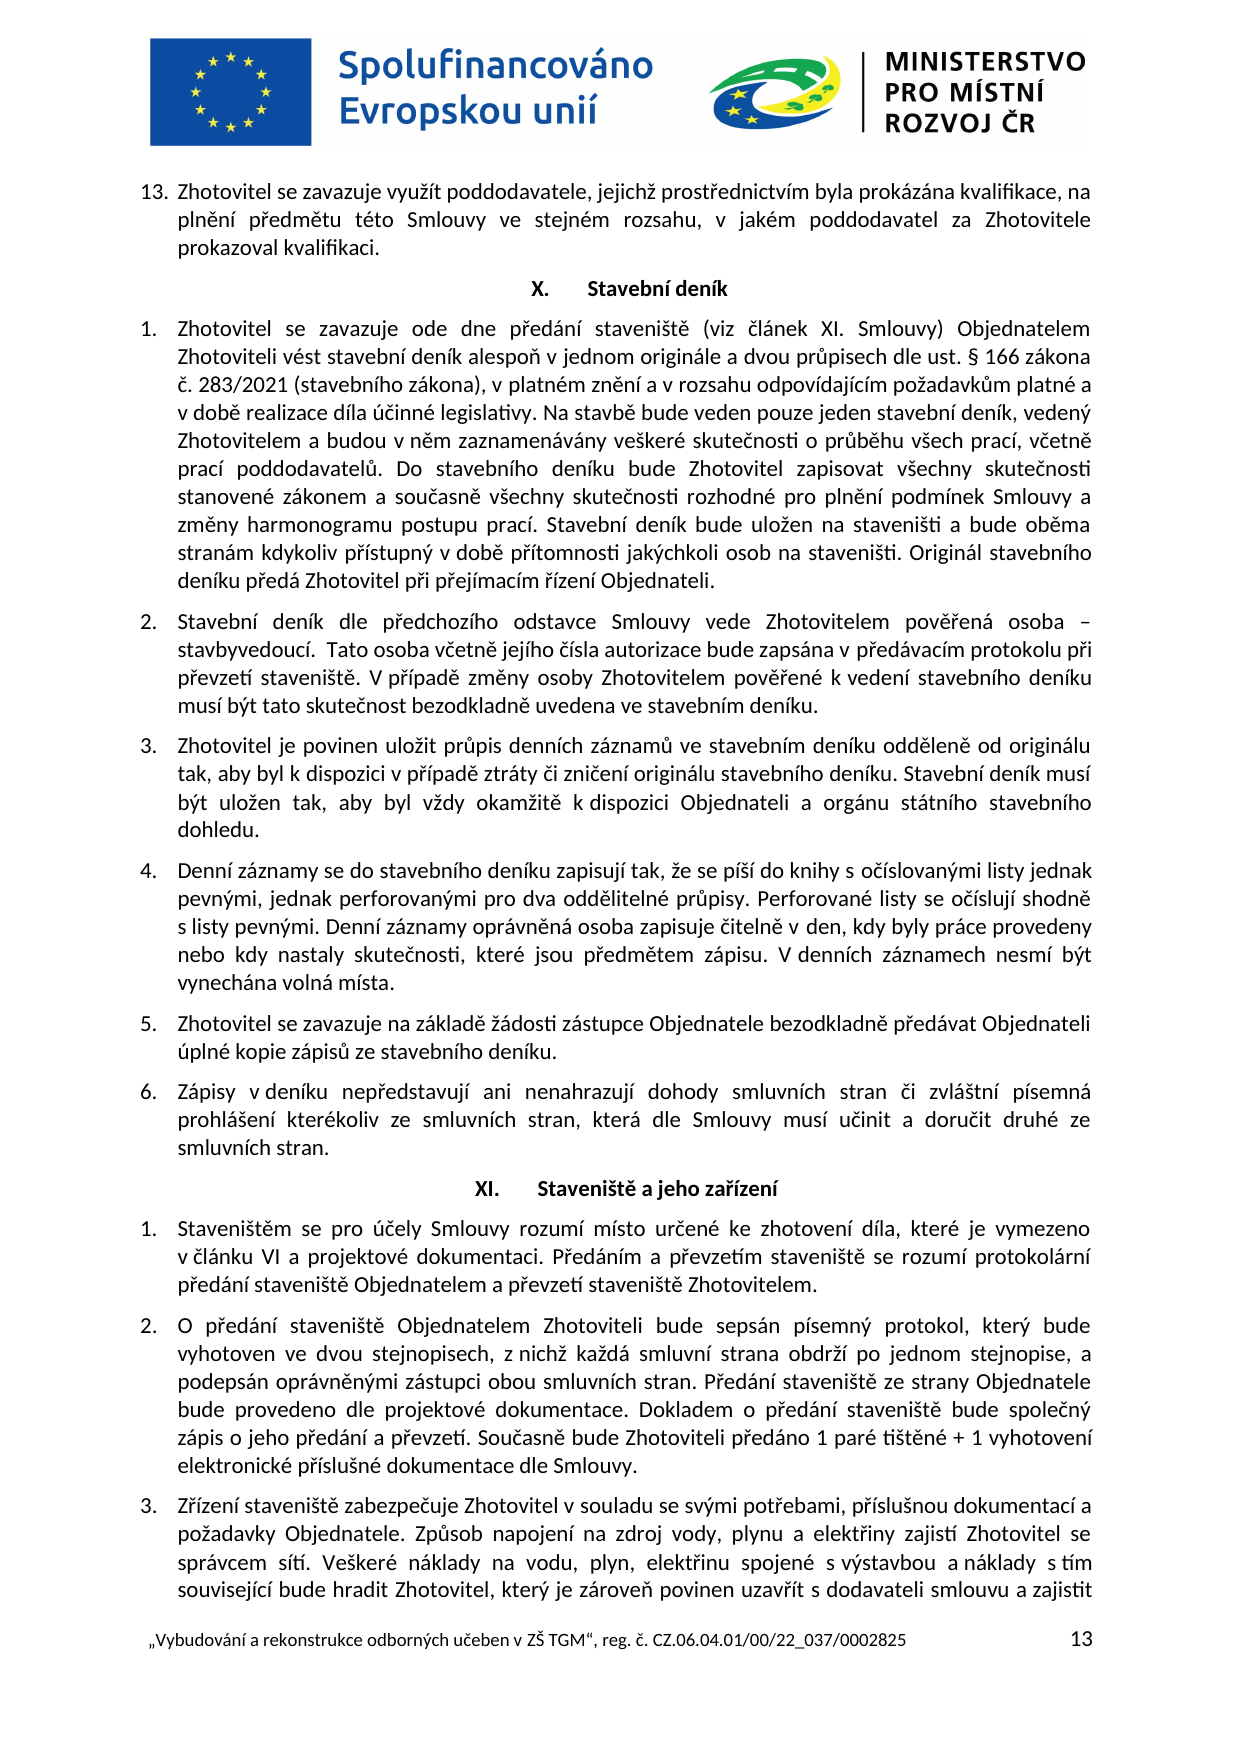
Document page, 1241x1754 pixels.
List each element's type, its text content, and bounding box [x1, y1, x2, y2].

list Zápisy v deníku nepředstavují ani nenahrazují dohody smluvních stran či zvláštní písemná prohlášení kterékoliv ze smluvních stran, která dle Smlouvy musí učinit a doručit druhé ze smluvních stran. [140, 1077, 1092, 1161]
list Zhotovitel se zavazuje na základě žádosti zástupce Objednatele bezodkladně předávat Objednateli úplné kopie zápisů ze stavebního deníku. [140, 1009, 1092, 1065]
list Denní záznamy se do stavebního deníku zapisují tak, že se píší do knihy s očíslovanými listy jednak pevnými, jednak perforovanými pro dva oddělitelné průpisy. Perforované listy se očíslují shodně s listy pevnými. Denní záznamy oprávněná osoba zapisuje čitelně v den, kdy byly práce provedeny nebo kdy nastaly skutečnosti, které jsou předmětem zápisu. V denních záznamech nesmí být vynechána volná místa. [140, 856, 1092, 996]
list Staveništěm se pro účely Smlouvy rozumí místo určené ke zhotovení díla, které je vymezeno v článku VI a projektové dokumentaci. Předáním a převzetím staveniště se rozumí protokolární předání staveniště Objednatelem a převzetí staveniště Zhotovitelem. [140, 1214, 1092, 1298]
list Zhotovitel se zavazuje ode dne předání staveniště (viz článek XI. Smlouvy) Objednatelem Zhotoviteli vést stavební deník alespoň v jednom originále a dvou průpisech dle ust. § 166 zákona č. 283/2021 (stavebního zákona), v platném znění a v rozsahu odpovídajícím požadavkům platné a v době realizace díla účinné legislativy. Na stavbě bude veden pouze jeden stavební deník, vedený Zhotovitelem a budou v něm zaznamenávány veškeré skutečnosti o průběhu všech prací, včetně prací poddodavatelů. Do stavebního deníku bude Zhotovitel zapisovat všechny skutečnosti stanovené zákonem a současně všechny skutečnosti rozhodné pro plnění podmínek Smlouvy a změny harmonogramu postupu prací. Stavební deník bude uložen na staveništi a bude oběma stranám kdykoliv přístupný v době přítomnosti jakýchkoli osob na staveništi. Originál stavebního deníku předá Zhotovitel při přejímacím řízení Objednateli. [140, 314, 1092, 594]
list Zhotovitel se zavazuje využít poddodavatele, jejichž prostřednictvím byla prokázána kvalifikace, na plnění předmětu této Smlouvy ve stejném rozsahu, v jakém poddodavatel za Zhotovitele prokazoval kvalifikaci. [140, 177, 1092, 261]
list O předání staveniště Objednatelem Zhotoviteli bude sepsán písemný protokol, který bude vyhotoven ve dvou stejnopisech, z nichž každá smluvní strana obdrží po jednom stejnopise, a podepsán oprávněnými zástupci obou smluvních stran. Předání staveniště ze strany Objednatele bude provedeno dle projektové dokumentace. Dokladem o předání staveniště bude společný zápis o jeho předání a převzetí. Současně bude Zhotoviteli předáno 1 paré tištěné + 1 vyhotovení elektronické příslušné dokumentace dle Smlouvy. [140, 1311, 1092, 1479]
list Staveniště a jeho zařízení [185, 1174, 1092, 1202]
picture [147, 35, 1088, 145]
list Zhotovitel je povinen uložit průpis denních záznamů ve stavebním deníku odděleně od originálu tak, aby byl k dispozici v případě ztráty či zničení originálu stavebního deníku. Stavební deník musí být uložen tak, aby byl vždy okamžitě k dispozici Objednateli a orgánu státního stavebního dohledu. [140, 732, 1092, 844]
list Stavební deník dle předchozího odstavce Smlouvy vede Zhotovitelem pověřená osoba – stavbyvedoucí. Tato osoba včetně jejího čísla autorizace bude zapsána v předávacím protokolu při převzetí staveniště. V případě změny osoby Zhotovitelem pověřené k vedení stavebního deníku musí být tato skutečnost bezodkladně uvedena ve stavebním deníku. [140, 607, 1092, 719]
list Stavební deník [185, 274, 1092, 302]
